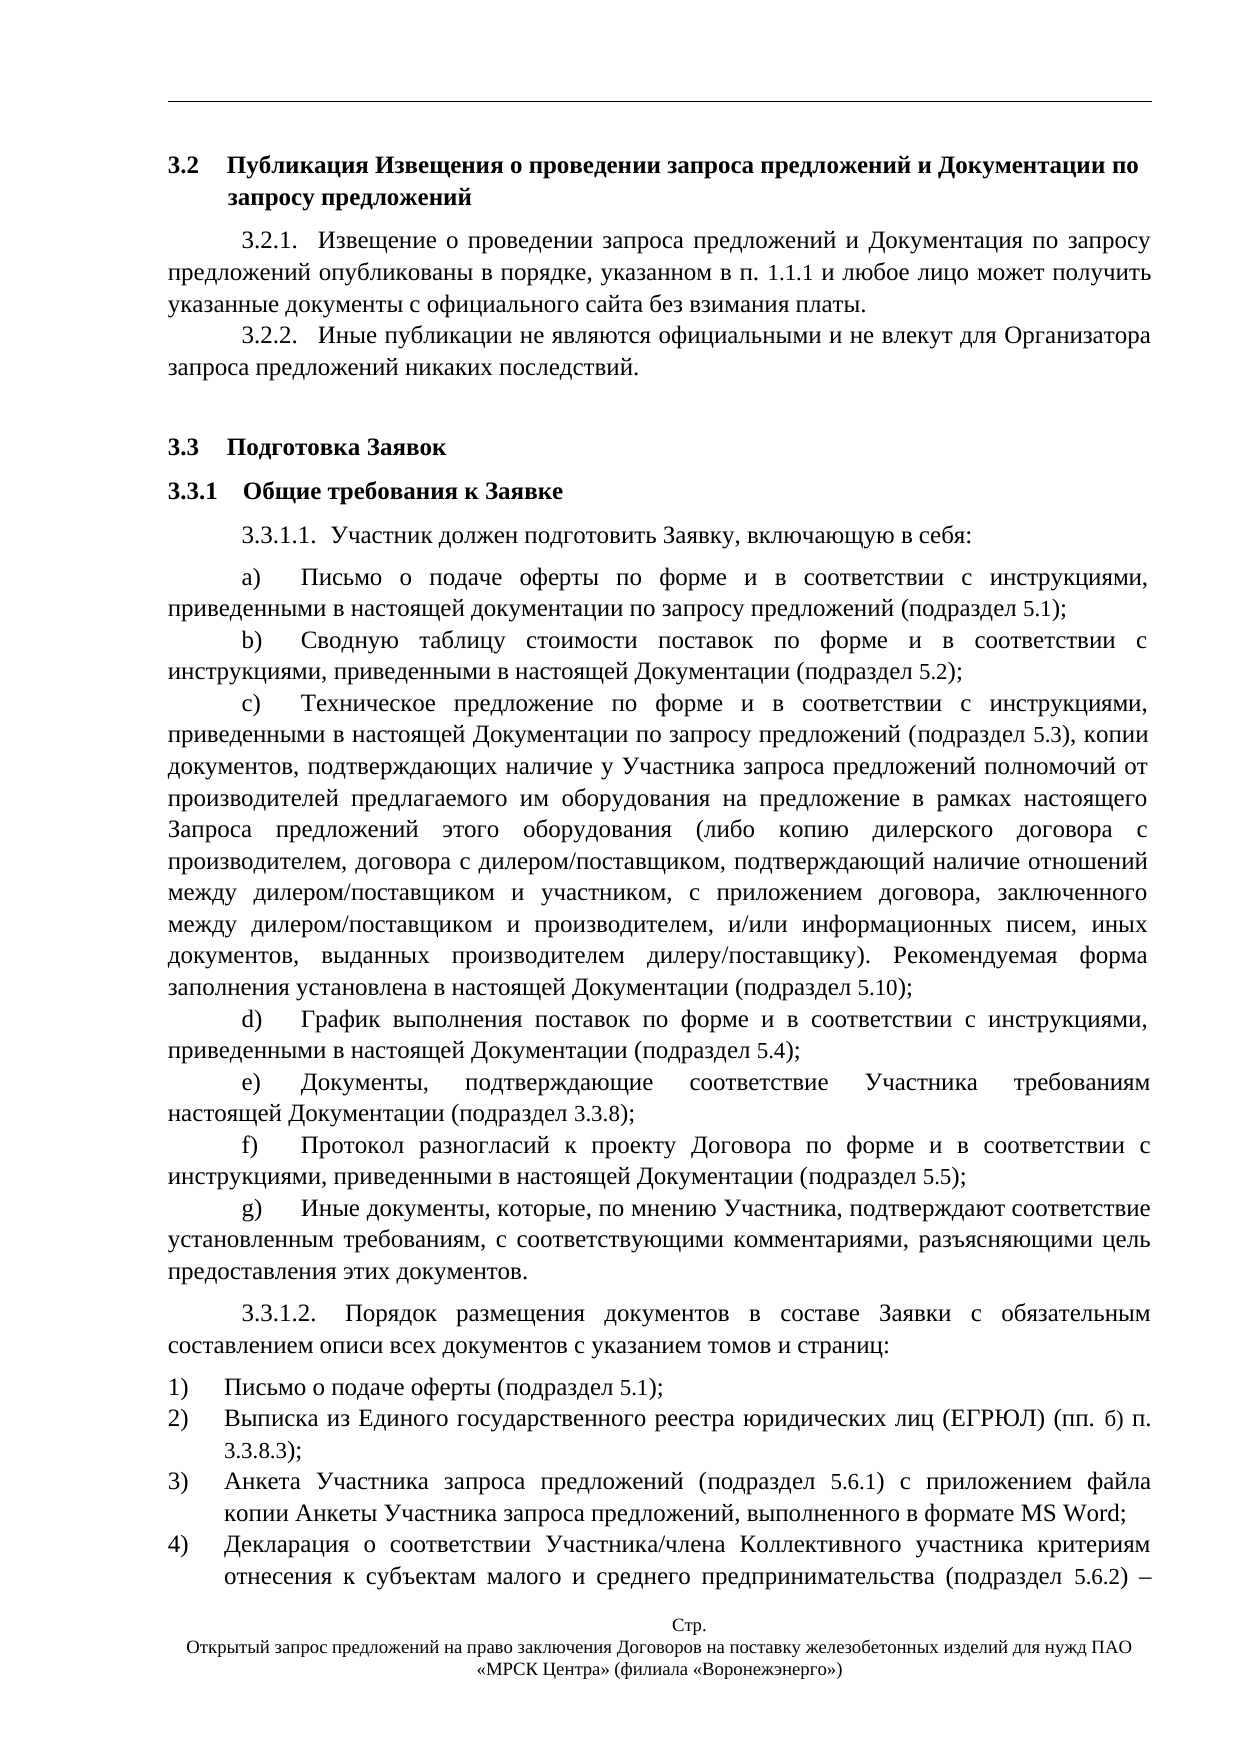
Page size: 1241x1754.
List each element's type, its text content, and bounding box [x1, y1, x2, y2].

subtitle Общие требования к Заявке [168, 476, 1152, 504]
list Письмо о подаче оферты по форме и в соответствии с инструкциями, приведенными в настоящей документации по запросу предложений (подраздел 5.1); [168, 562, 1148, 622]
list Документы, подтверждающие соответствие Участника требованиям настоящей Документации (подраздел 3.3.8); [168, 1067, 1151, 1127]
list Порядок размещения документов в составе Заявки с обязательным составлением описи всех документов с указанием томов и страниц: [168, 1298, 1152, 1358]
subtitle Публикация Извещения о проведении запроса предложений и Документации по запросу предложений [168, 150, 1152, 210]
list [168, 1529, 1152, 1590]
list Анкета Участника запроса предложений (подраздел 5.6.1) с приложением файла копии Анкеты Участника запроса предложений, выполненного в формате MS Word; [168, 1466, 1152, 1527]
list Иные публикации не являются официальными и не влекут для Организатора запроса предложений никаких последствий. [168, 320, 1152, 381]
list Протокол разногласий к проекту Договора по форме и в соответствии с инструкциями, приведенными в настоящей Документации (подраздел 5.5); [168, 1130, 1151, 1190]
list Извещение о проведении запроса предложений и Документация по запросу предложений опубликованы в порядке, указанном в п. 1.1.1 и любое лицо может получить указанные документы с официального сайта без взимания платы. [168, 226, 1152, 317]
list Техническое предложение по форме и в соответствии с инструкциями, приведенными в настоящей Документации по запросу предложений (подраздел 5.3), копии документов, подтверждающих наличие у Участника запроса предложений полномочий от производителей предлагаемого им оборудования на предложение в рамках настоящего Запроса предложений этого оборудования (либо копию дилерского договора с производителем, договора с дилером/поставщиком, подтверждающий наличие отношений между дилером/поставщиком и участником, с приложением договора, заключенного между дилером/поставщиком и производителем, и/или информационных писем, иных документов, выданных производителем дилеру/поставщику). Рекомендуемая форма заполнения установлена в настоящей Документации (подраздел 5.10); [168, 688, 1148, 1001]
subtitle Подготовка Заявок [168, 432, 1152, 460]
list Участник должен подготовить Заявку, включающую в себя: [168, 520, 1152, 548]
list Иные документы, которые, по мнению Участника, подтверждают соответствие установленным требованиям, с соответствующими комментариями, разъясняющими цель предоставления этих документов. [168, 1193, 1152, 1285]
list График выполнения поставок по форме и в соответствии с инструкциями, приведенными в настоящей Документации (подраздел 5.4); [168, 1004, 1149, 1064]
list Выписка из Единого государственного реестра юридических лиц (ЕГРЮЛ) (пп. б) п. 3.3.8.3); [168, 1403, 1152, 1463]
list Сводную таблицу стоимости поставок по форме и в соответствии с инструкциями, приведенными в настоящей Документации (подраздел 5.2); [168, 625, 1148, 685]
list Письмо о подаче оферты (подраздел 5.1); [168, 1372, 1152, 1400]
